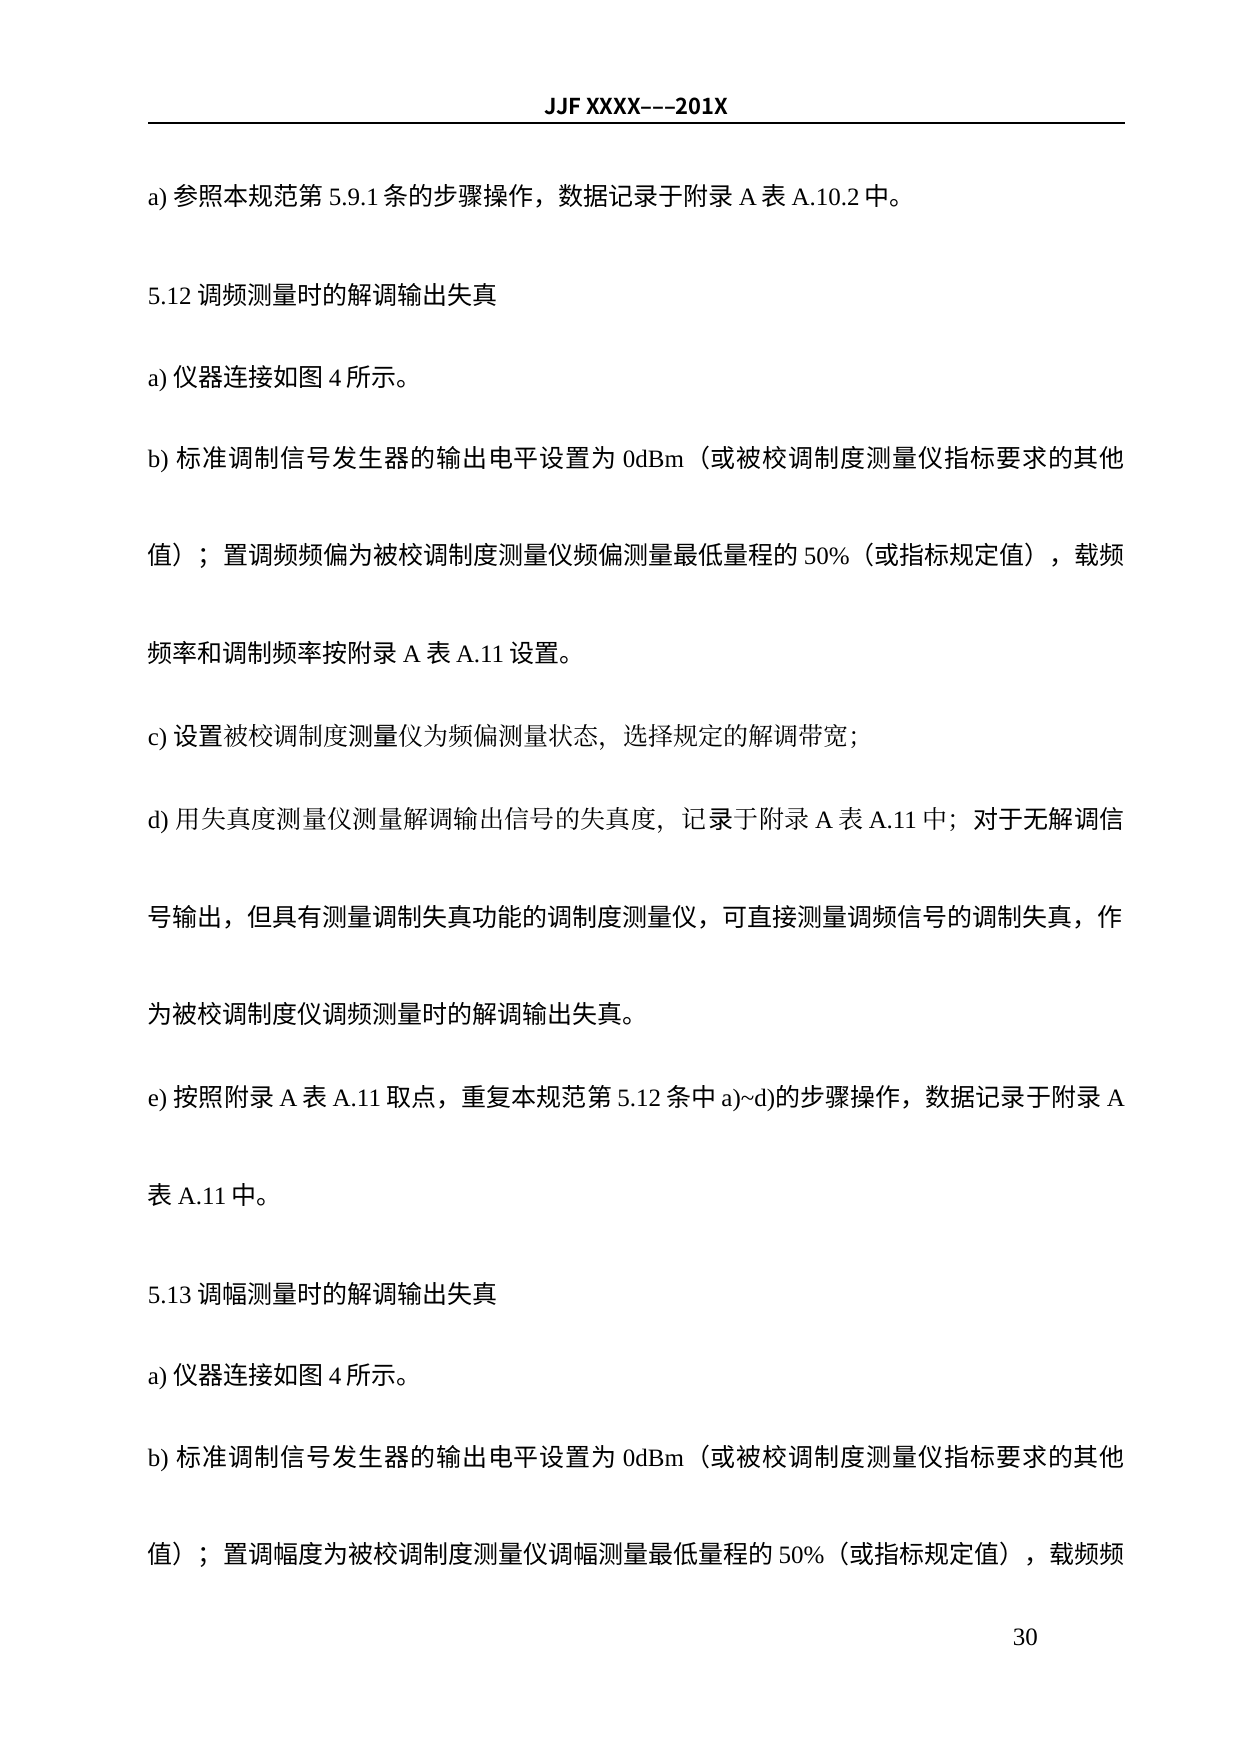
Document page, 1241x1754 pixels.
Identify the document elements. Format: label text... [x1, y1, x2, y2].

text a) 仪器连接如图4所示。 [148, 343, 1125, 408]
text c) 设置被校调制度测量仪为频偏测量状态，选择规定的解调带宽； [148, 702, 1125, 767]
text d) 用失真度测量仪测量解调输出信号的失真度，记录于附录A表A.11中；对于无解调信号输出，但具有测量调制失真功能的调制度测量仪，可直接测量调频信号的调制失真，作为被校调制度仪调频测量时的解调输出失真。 [148, 785, 1125, 1045]
text 5.13 调幅测量时的解调输出失真 [148, 1260, 1125, 1325]
text b) 标准调制信号发生器的输出电平设置为0dBm（或被校调制度测量仪指标要求的其他值）；置调频频偏为被校调制度测量仪频偏测量最低量程的50%（或指标规定值），载频频率和调制频率按附录A表A.11设置。 [148, 424, 1125, 684]
text a) 仪器连接如图4所示。 [148, 1341, 1125, 1406]
text a) 参照本规范第5.9.1条的步骤操作，数据记录于附录A表A.10.2中。 [148, 162, 1125, 227]
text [148, 1423, 1125, 1585]
text 5.12 调频测量时的解调输出失真 [148, 261, 1125, 326]
text e) 按照附录A表A.11取点，重复本规范第5.12条中a)~d)的步骤操作，数据记录于附录A表A.11中。 [148, 1063, 1125, 1226]
